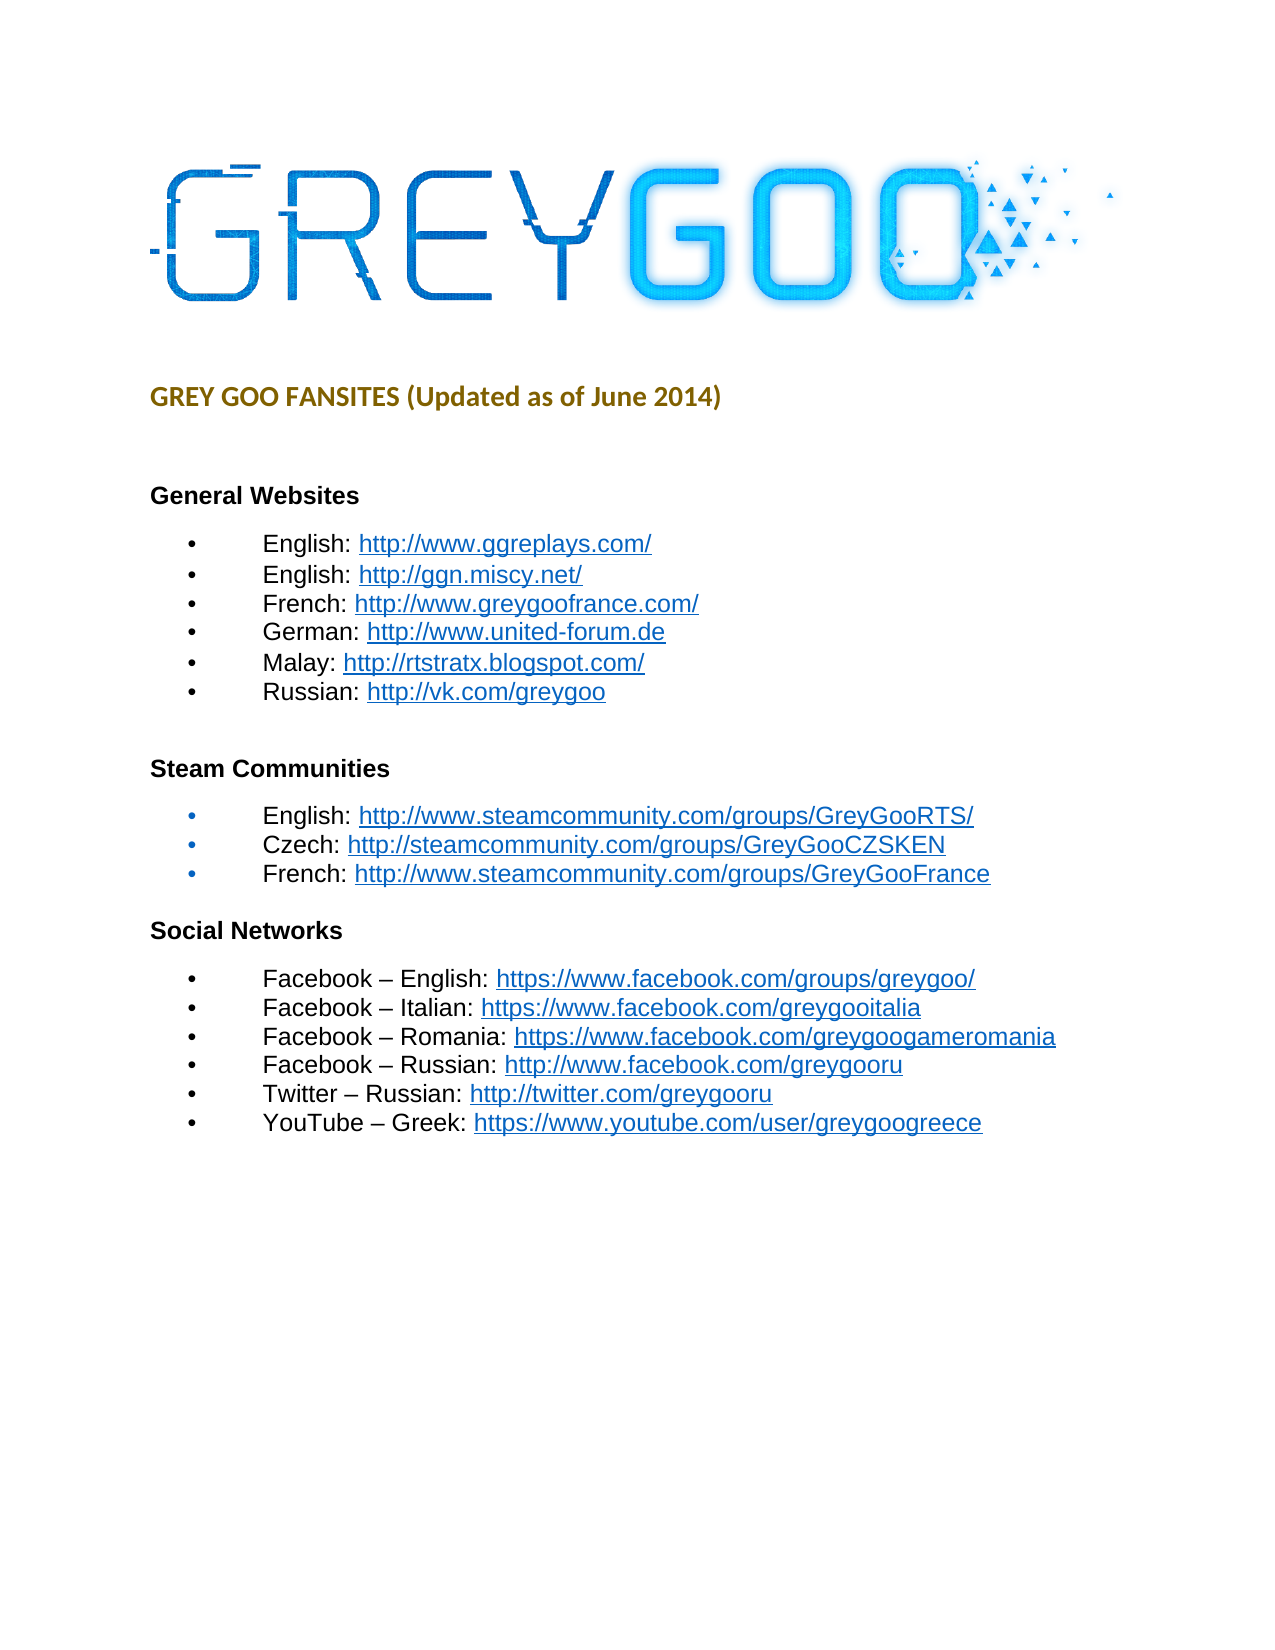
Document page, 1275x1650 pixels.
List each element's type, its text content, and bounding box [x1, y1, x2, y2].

list English: http://www.steamcommunity.com/groups/GreyGooRTS/ [187, 801, 1125, 830]
text General Websites [150, 481, 1125, 510]
list YouTube – Greek: https://www.youtube.com/user/greygoogreece [187, 1108, 1125, 1136]
list English: http://www.ggreplays.com/ [187, 529, 1125, 557]
list Facebook – Romania: https://www.facebook.com/greygoogameromania [187, 1021, 1125, 1050]
list Russian: http://vk.com/greygoo [187, 677, 1125, 706]
list Twitter – Russian: http://twitter.com/greygooru [187, 1079, 1125, 1108]
list French: http://www.steamcommunity.com/groups/GreyGooFrance [187, 859, 1125, 887]
list German: http://www.united-forum.de [187, 617, 1125, 646]
list Facebook – English: https://www.facebook.com/groups/greygoo/ [187, 964, 1125, 993]
list Facebook – Italian: https://www.facebook.com/greygooitalia [187, 993, 1125, 1021]
list Czech: http://steamcommunity.com/groups/GreyGooCZSKEN [187, 830, 1125, 859]
text GREY GOO FANSITES (Updated as of June 2014) [150, 378, 1125, 414]
picture [150, 150, 1124, 313]
text Social Networks [150, 916, 1125, 945]
list Malay: http://rtstratx.blogspot.com/ [187, 648, 1125, 677]
list English: http://ggn.miscy.net/ [187, 560, 1125, 588]
list French: http://www.greygoofrance.com/ [187, 588, 1125, 617]
list Facebook – Russian: http://www.facebook.com/greygooru [187, 1050, 1125, 1079]
text Steam Communities [150, 753, 1125, 782]
